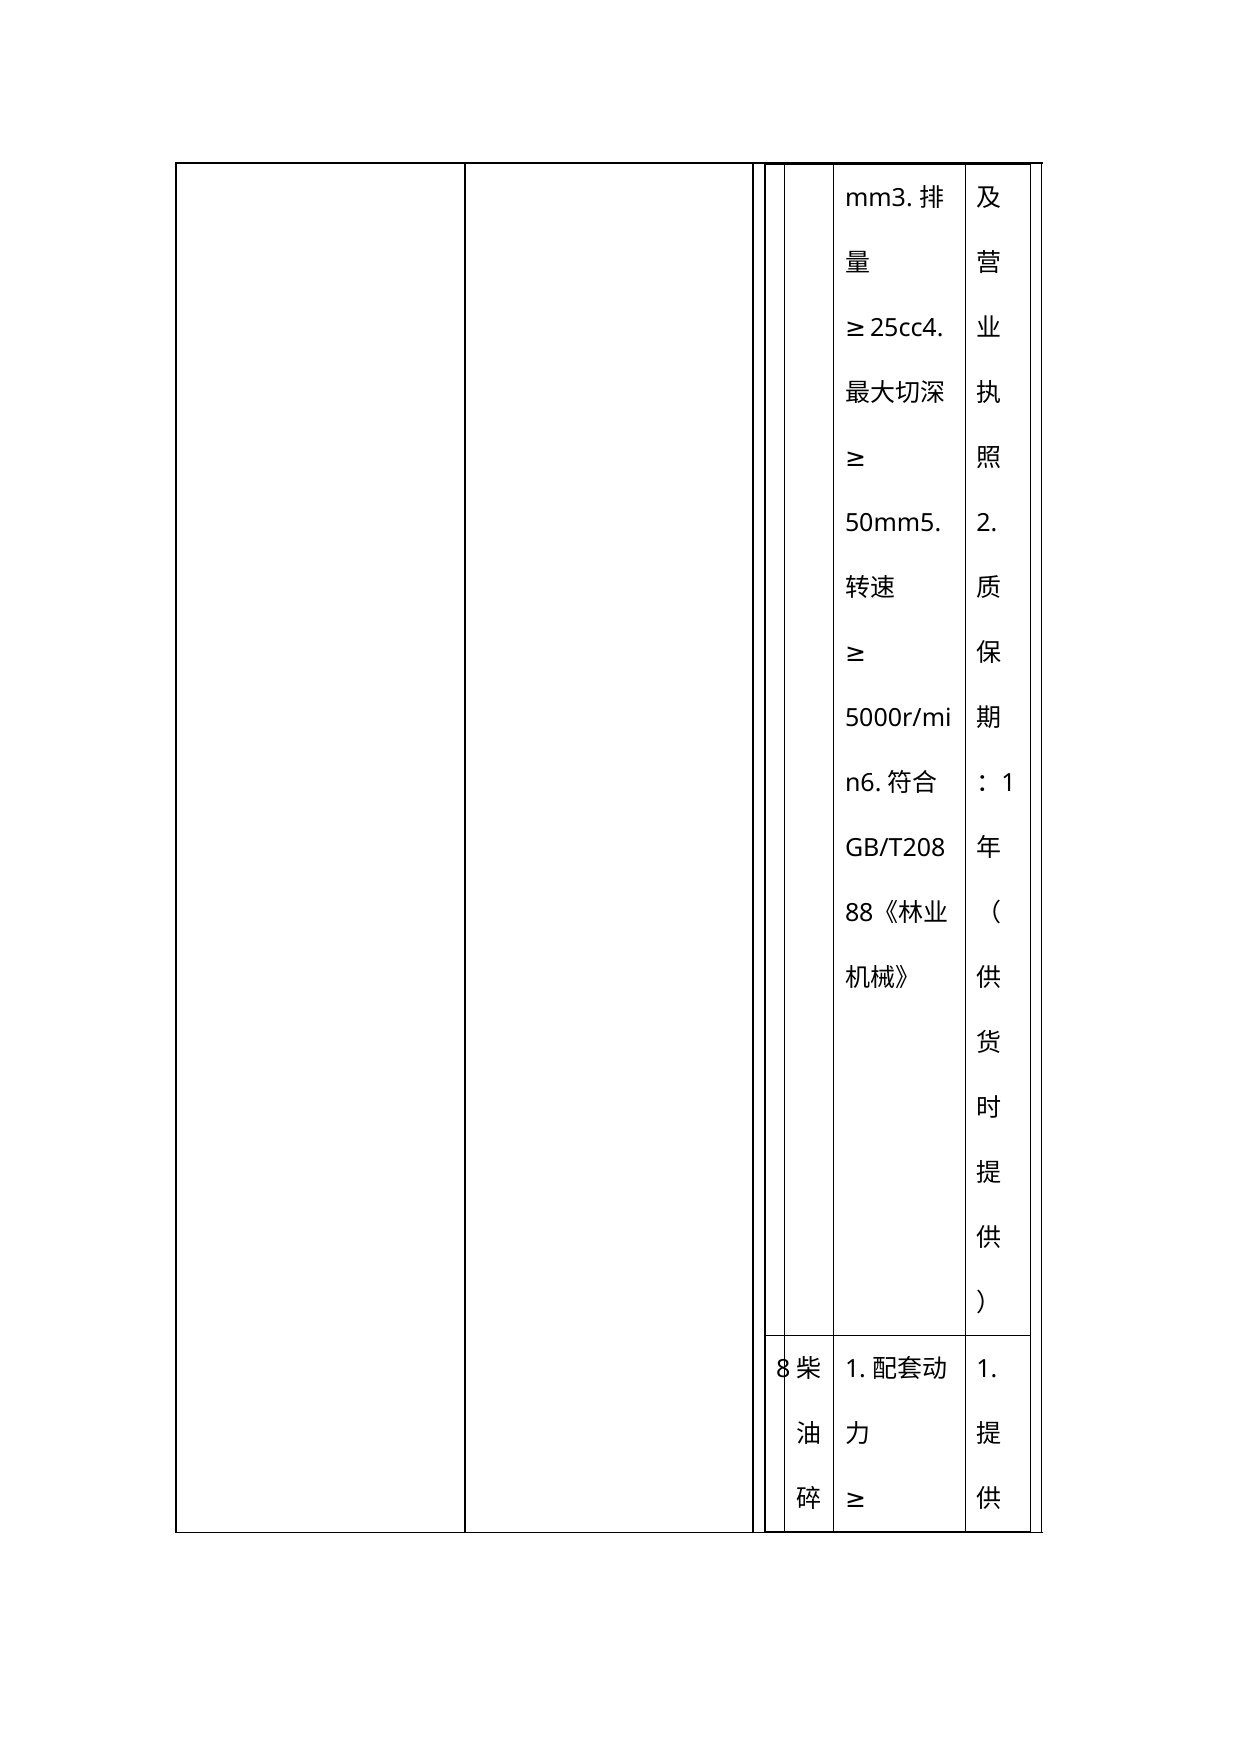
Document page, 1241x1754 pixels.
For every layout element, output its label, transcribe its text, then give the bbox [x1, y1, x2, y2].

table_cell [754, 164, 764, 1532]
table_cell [834, 165, 965, 1335]
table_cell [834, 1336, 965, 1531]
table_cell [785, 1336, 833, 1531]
table_cell 1 [177, 164, 464, 1532]
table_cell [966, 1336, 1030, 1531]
table_cell [466, 164, 752, 1532]
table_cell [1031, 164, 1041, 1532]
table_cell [966, 165, 1030, 1335]
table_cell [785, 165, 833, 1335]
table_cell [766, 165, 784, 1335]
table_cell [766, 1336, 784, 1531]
